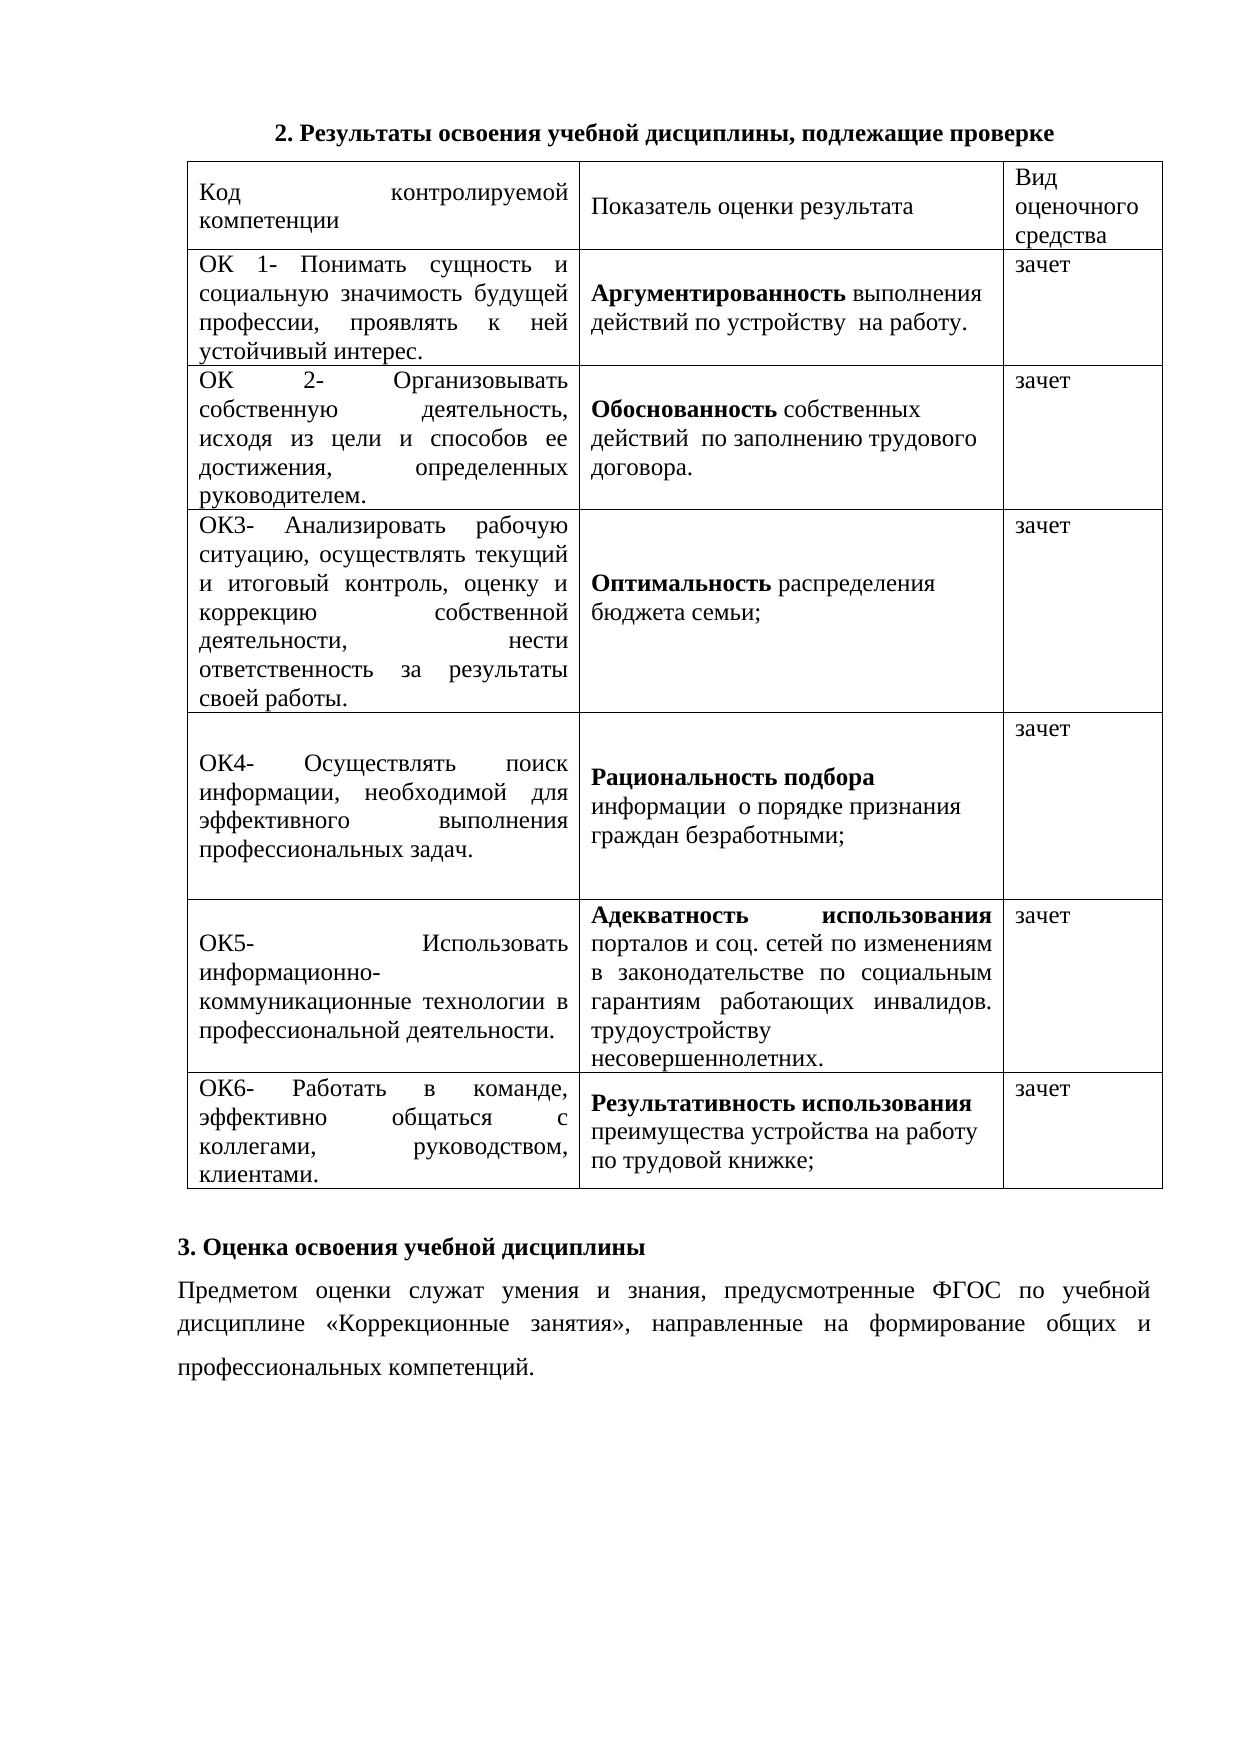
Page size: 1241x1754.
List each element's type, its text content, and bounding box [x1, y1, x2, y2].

table_header Код контролируемой компетенции [188, 162, 579, 248]
table_cell ОК6- Работать в команде, эффективно общаться с коллегами, руководством, клиентами. [188, 1073, 579, 1188]
table_cell ОК3- Анализировать рабочую ситуацию, осуществлять текущий и итоговый контроль, оценку и коррекцию собственной деятельности, нести ответственность за результаты своей работы. [188, 510, 579, 712]
table_cell Адекватность использования порталов и соц. сетей по изменениям в законодательстве по социальным гарантиям работающих инвалидов. трудоустройству несовершеннолетних. [580, 900, 1003, 1072]
table_cell зачет [1004, 250, 1162, 364]
table_cell зачет [1004, 510, 1162, 712]
table_cell ОК 1- Понимать сущность и социальную значимость будущей профессии, проявлять к ней устойчивый интерес. [188, 250, 579, 364]
text 2. Результаты освоения учебной дисциплины, подлежащие проверке [177, 118, 1152, 147]
table_cell ОК 2- Организовывать собственную деятельность, исходя из цели и способов ее достижения, определенных руководителем. [188, 366, 579, 509]
table_cell зачет [1004, 713, 1162, 899]
table_header Показатель оценки результата [580, 162, 1003, 248]
text Предметом оценки служат умения и знания, предусмотренные ФГОС по учебной дисциплине «Коррекционные занятия», направленные на формирование общих и профессиональных компетенций. [177, 1276, 1152, 1384]
text 3. Оценка освоения учебной дисциплины [177, 1232, 1152, 1261]
table_header Вид оценочного средства [1004, 162, 1162, 248]
table_cell зачет [1004, 1073, 1162, 1188]
table_cell ОК5- Использовать информационно-коммуникационные технологии в профессиональной деятельности. [188, 900, 579, 1072]
table_cell Рациональность подбора информации о порядке признания граждан безработными; [580, 713, 1003, 899]
table_cell Аргументированность выполнения действий по устройству на работу. [580, 250, 1003, 364]
table_cell Результативность использования преимущества устройства на работу по трудовой книжке; [580, 1073, 1003, 1188]
table_cell Обоснованность собственных действий по заполнению трудового договора. [580, 366, 1003, 509]
table_cell ОК4- Осуществлять поиск информации, необходимой для эффективного выполнения профессиональных задач. [188, 713, 579, 899]
table_cell зачет [1004, 900, 1162, 1072]
table_cell зачет [1004, 366, 1162, 509]
table_cell Оптимальность распределения бюджета семьи; [580, 510, 1003, 712]
